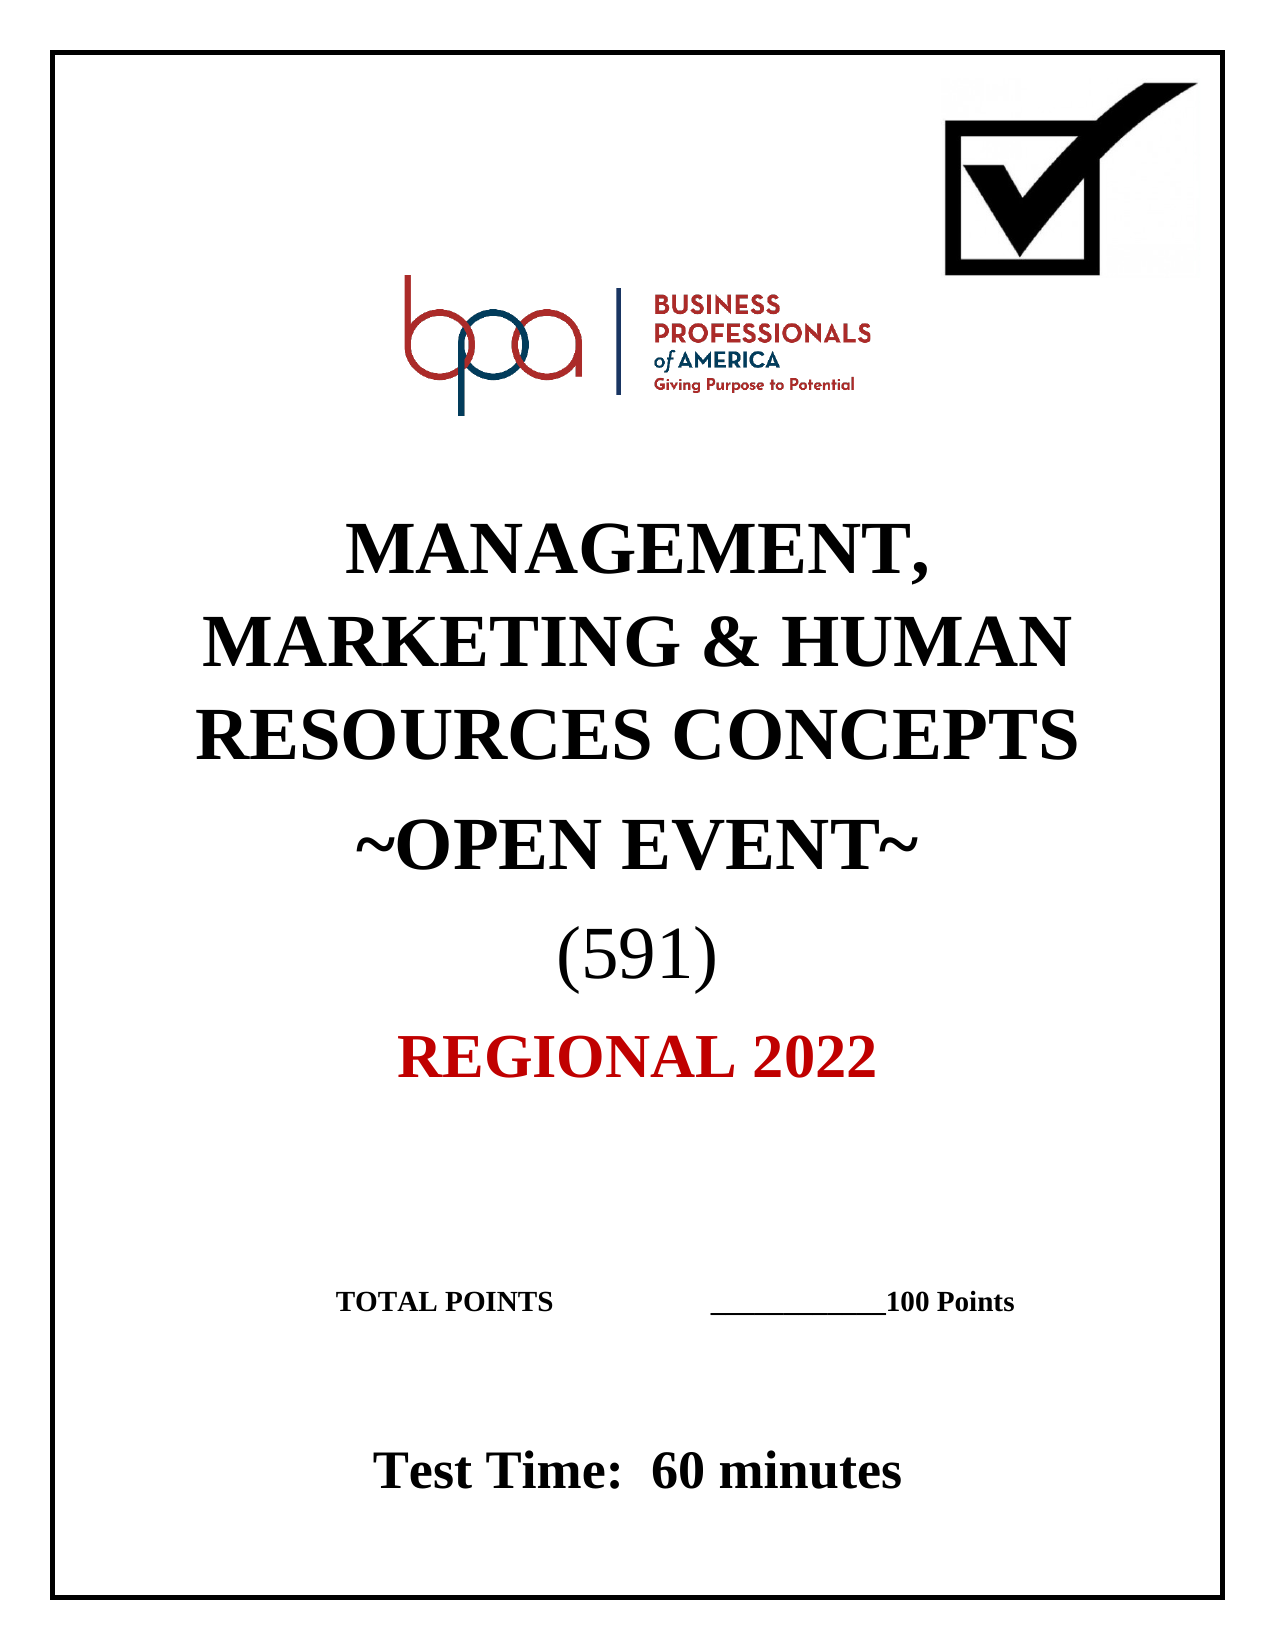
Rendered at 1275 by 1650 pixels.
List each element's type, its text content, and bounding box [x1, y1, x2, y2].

text REGIONAL 2022 [150, 1019, 1125, 1091]
text (591) [150, 909, 1125, 995]
text ~OPEN EVENT~ [150, 799, 1125, 885]
text MANAGEMENT, MARKETING & HUMAN RESOURCES CONCEPTS [150, 503, 1125, 776]
text TOTAL POINTS ____________100 Points [150, 1284, 1125, 1318]
text Test Time: 60 minutes [150, 1438, 1125, 1500]
picture [404, 275, 871, 416]
picture [940, 78, 1200, 278]
